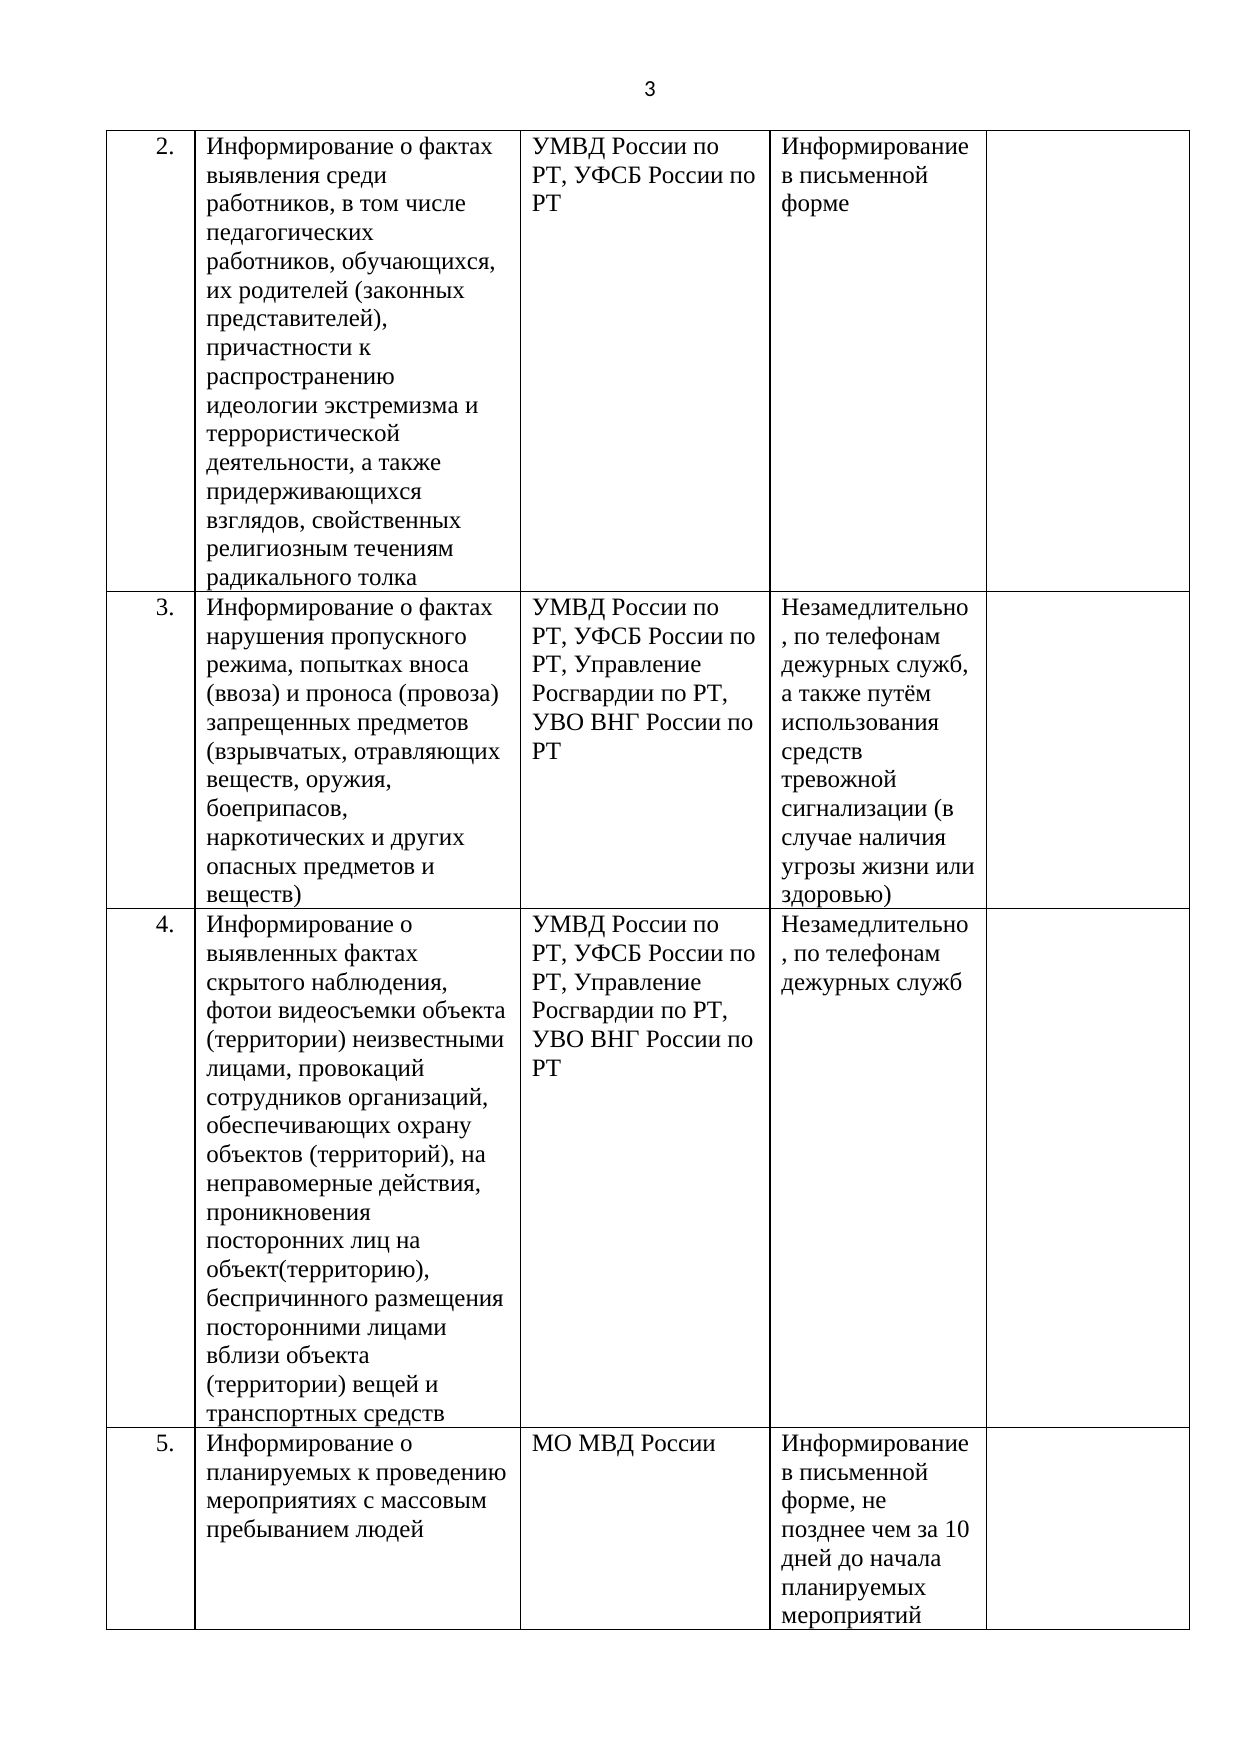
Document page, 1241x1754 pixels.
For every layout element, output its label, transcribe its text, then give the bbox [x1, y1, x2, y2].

table_cell УМВД России по РТ, УФСБ России по РТ, Управление Росгвардии по РТ, УВО ВНГ России по РТ [521, 592, 769, 908]
table_cell [987, 131, 1189, 591]
table_cell Информирование в письменной форме [771, 131, 986, 591]
table_cell Незамедлительно, по телефонам дежурных служб, а также путём использования средств тревожной сигнализации (в случае наличия угрозы жизни или здоровью) [771, 592, 986, 908]
table_cell Информирование в письменной форме, не позднее чем за 10 дней до начала планируемых мероприятий [771, 1428, 986, 1629]
table_cell [107, 592, 194, 908]
table_cell УМВД России по РТ, УФСБ России по РТ [521, 131, 769, 591]
table_cell Информирование о планируемых к проведению мероприятиях с массовым пребыванием людей [196, 1428, 520, 1629]
table_cell [107, 131, 194, 591]
table_cell УМВД России по РТ, УФСБ России по РТ, Управление Росгвардии по РТ, УВО ВНГ России по РТ [521, 909, 769, 1427]
table_cell Незамедлительно, по телефонам дежурных служб [771, 909, 986, 1427]
table_cell [987, 909, 1189, 1427]
table_cell МО МВД России [521, 1428, 769, 1629]
table_cell Информирование о выявленных фактах скрытого наблюдения, фотои видеосъемки объекта (территории) неизвестными лицами, провокаций сотрудников организаций, обеспечивающих охрану объектов (территорий), на неправомерные действия, проникновения посторонних лиц на объект(территорию), беспричинного размещения посторонними лицами вблизи объекта (территории) вещей и транспортных средств [196, 909, 520, 1427]
table_cell Информирование о фактах нарушения пропускного режима, попытках вноса (ввоза) и проноса (провоза) запрещенных предметов (взрывчатых, отравляющих веществ, оружия, боеприпасов, наркотических и других опасных предметов и веществ) [196, 592, 520, 908]
table_cell [987, 1428, 1189, 1629]
table_cell [107, 1428, 194, 1629]
table_cell [987, 592, 1189, 908]
table_cell Информирование о фактах выявления среди работников, в том числе педагогических работников, обучающихся, их родителей (законных представителей), причастности к распространению идеологии экстремизма и террористической деятельности, а также придерживающихся взглядов, свойственных религиозным течениям радикального толка [196, 131, 520, 591]
table_cell [107, 909, 194, 1427]
